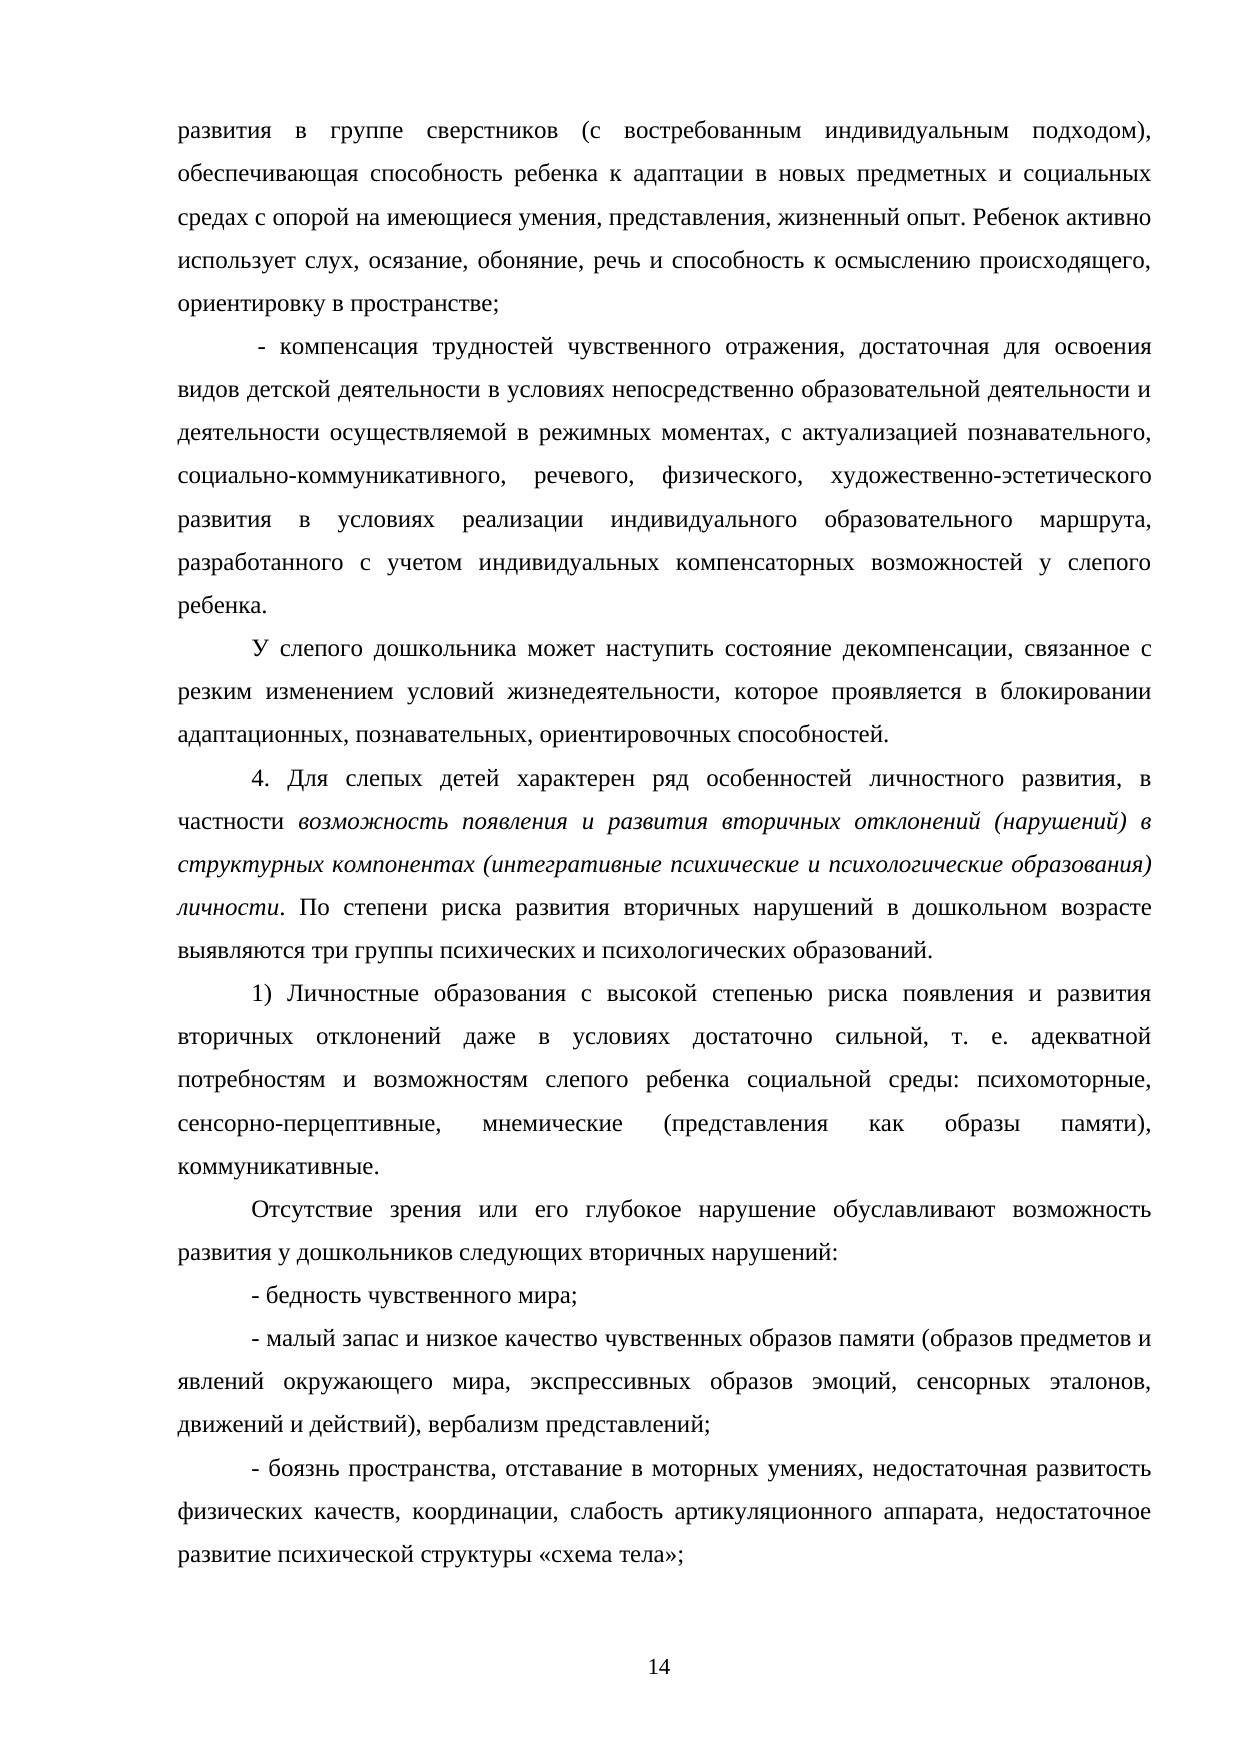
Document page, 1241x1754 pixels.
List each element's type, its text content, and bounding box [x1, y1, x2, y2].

list компенсация трудностей чувственного отражения, достаточная для освоения видов детской деятельности в условиях непосредственно образовательной деятельности и деятельности осуществляемой в режимных моментах, с актуализацией познавательного, социально-коммуникативного, речевого, физического, художественно-эстетического развития в условиях реализации индивидуального образовательного маршрута, разработанного с учетом индивидуальных компенсаторных возможностей у слепого ребенка. [177, 331, 1152, 619]
list малый запас и низкое качество чувственных образов памяти (образов предметов и явлений окружающего мира, экспрессивных образов эмоций, сенсорных эталонов, движений и действий), вербализм представлений; [177, 1323, 1152, 1438]
text развития в группе сверстников (с востребованным индивидуальным подходом), обеспечивающая способность ребенка к адаптации в новых предметных и социальных средах с опорой на имеющиеся умения, представления, жизненный опыт. Ребенок активно использует слух, осязание, обоняние, речь и способность к осмыслению происходящего, ориентировку в пространстве; [177, 115, 1152, 317]
list боязнь пространства, отставание в моторных умениях, недостаточная развитость физических качеств, координации, слабость артикуляционного аппарата, недостаточное развитие психической структуры «схема тела»; [177, 1453, 1152, 1568]
list Личностные образования с высокой степенью риска появления и развития вторичных отклонений даже в условиях достаточно сильной, т. е. адекватной потребностям и возможностям слепого ребенка социальной среды: психомоторные, сенсорно-перцептивные, мнемические (представления как образы памяти), коммуникативные. [177, 978, 1152, 1179]
list бедность чувственного мира; [251, 1280, 1176, 1309]
text Отсутствие зрения или его глубокое нарушение обуславливают возможность развития у дошкольников следующих вторичных нарушений: [177, 1194, 1152, 1266]
text У слепого дошкольника может наступить состояние декомпенсации, связанное с резким изменением условий жизнедеятельности, которое проявляется в блокировании адаптационных, познавательных, ориентировочных способностей. [177, 633, 1152, 748]
list Для слепых детей характерен ряд особенностей личностного развития, в частности возможность появления и развития вторичных отклонений (нарушений) в структурных компонентах (интегративные психические и психологические образования) личности. По степени риска развития вторичных нарушений в дошкольном возрасте выявляются три группы психических и психологических образований. [177, 763, 1152, 964]
